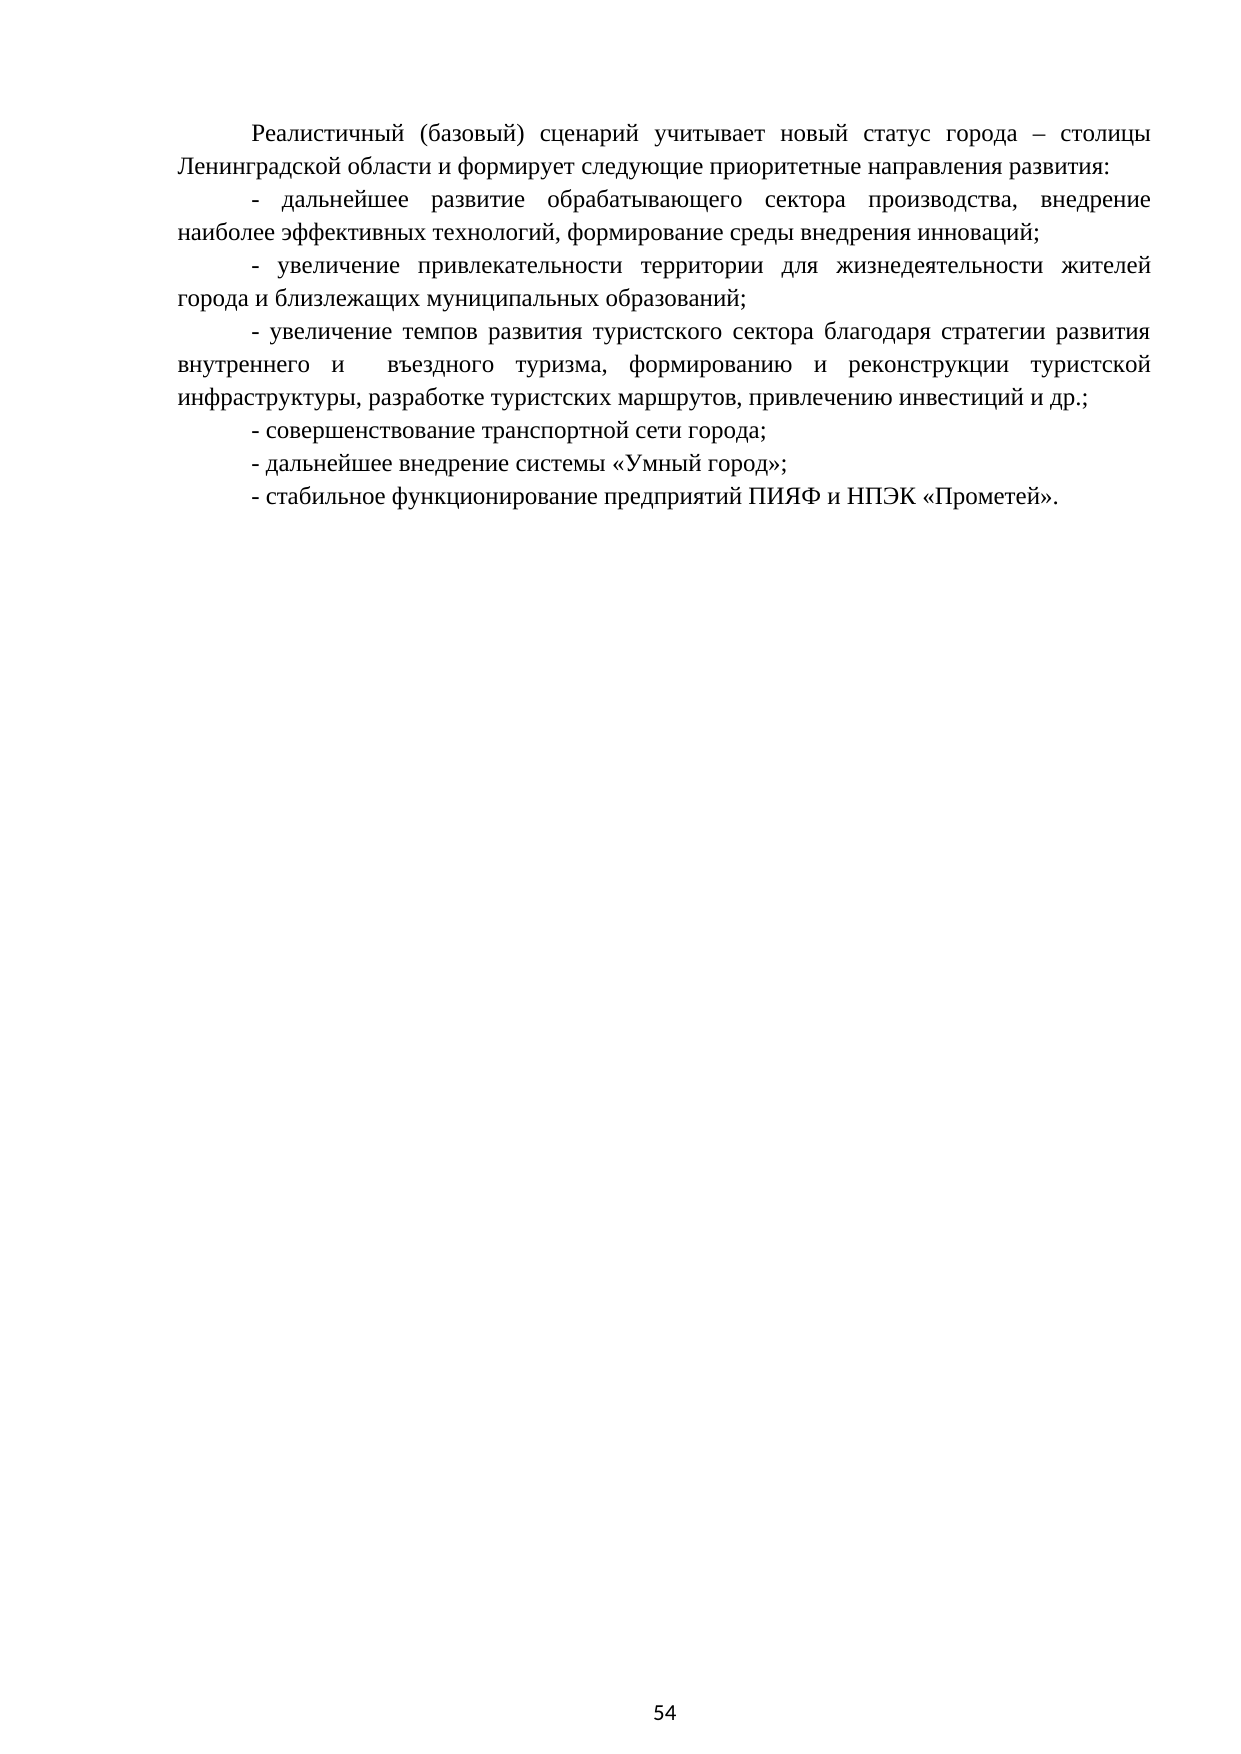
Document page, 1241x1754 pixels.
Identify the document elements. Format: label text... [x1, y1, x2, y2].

text Реалистичный (базовый) сценарий учитывает новый статус города – столицы Ленинградской области и формирует следующие приоритетные направления развития: [177, 118, 1152, 180]
text - совершенствование транспортной сети города; [177, 415, 1152, 444]
text - увеличение привлекательности территории для жизнедеятельности жителей города и близлежащих муниципальных образований; [177, 250, 1152, 312]
text - дальнейшее внедрение системы «Умный город»; [177, 448, 1152, 477]
text - стабильное функционирование предприятий ПИЯФ и НПЭК «Прометей». [177, 481, 1152, 510]
text - увеличение темпов развития туристского сектора благодаря стратегии развития внутреннего и въездного туризма, формированию и реконструкции туристской инфраструктуры, разработке туристских маршрутов, привлечению инвестиций и др.; [177, 316, 1152, 411]
text - дальнейшее развитие обрабатывающего сектора производства, внедрение наиболее эффективных технологий, формирование среды внедрения инноваций; [177, 184, 1152, 246]
